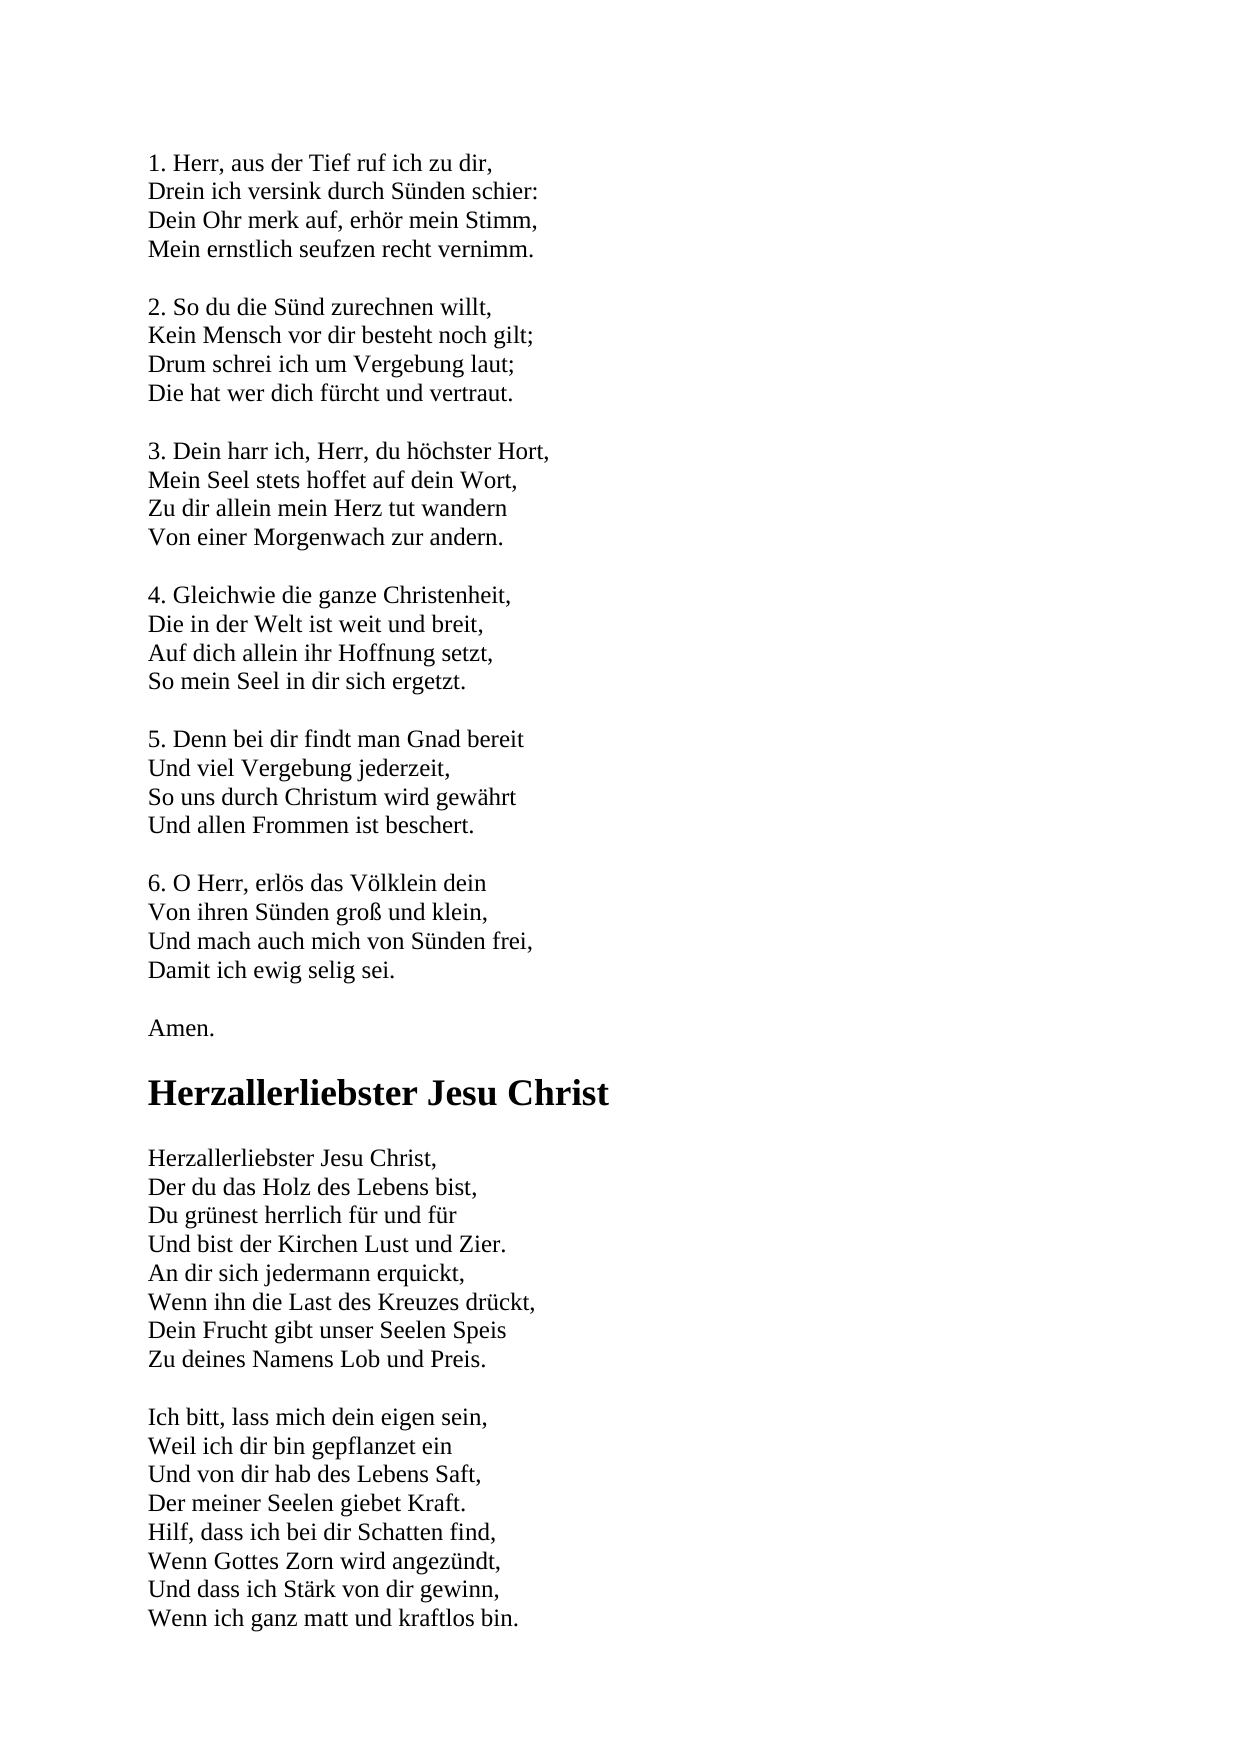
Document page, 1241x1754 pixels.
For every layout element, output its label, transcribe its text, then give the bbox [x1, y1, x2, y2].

text Herzallerliebster Jesu Christ, Der du das Holz des Lebens bist, Du grünest herrlich für und für Und bist der Kirchen Lust und Zier. An dir sich jedermann erquickt, Wenn ihn die Last des Kreuzes drückt, Dein Frucht gibt unser Seelen Speis Zu deines Namens Lob und Preis. [148, 1143, 1093, 1373]
text 5. Denn bei dir findt man Gnad bereit Und viel Vergebung jederzeit, So uns durch Christum wird gewährt Und allen Frommen ist beschert. [148, 724, 1093, 839]
text 4. Gleichwie die ganze Christenheit, Die in der Welt ist weit und breit, Auf dich allein ihr Hoffnung setzt, So mein Seel in dir sich ergetzt. [148, 580, 1093, 695]
text 3. Dein harr ich, Herr, du höchster Hort, Mein Seel stets hoffet auf dein Wort, Zu dir allein mein Herz tut wandern Von einer Morgenwach zur andern. [148, 436, 1093, 551]
text 2. So du die Sünd zurechnen willt, Kein Mensch vor dir besteht noch gilt; Drum schrei ich um Vergebung laut; Die hat wer dich fürcht und vertraut. [148, 292, 1093, 407]
text Ich bitt, lass mich dein eigen sein, Weil ich dir bin gepflanzet ein Und von dir hab des Lebens Saft, Der meiner Seelen giebet Kraft. Hilf, dass ich bei dir Schatten find, Wenn Gottes Zorn wird angezündt, Und dass ich Stärk von dir gewinn, Wenn ich ganz matt und kraftlos bin. [148, 1402, 1093, 1632]
text 6. O Herr, erlös das Völklein dein Von ihren Sünden groß und klein, Und mach auch mich von Sünden frei, Damit ich ewig selig sei. [148, 868, 1093, 983]
subtitle Herzallerliebster Jesu Christ [148, 1071, 1093, 1114]
text 1. Herr, aus der Tief ruf ich zu dir, Drein ich versink durch Sünden schier: Dein Ohr merk auf, erhör mein Stimm, Mein ernstlich seufzen recht vernimm. [148, 148, 1093, 263]
text Amen. [148, 1013, 1093, 1041]
